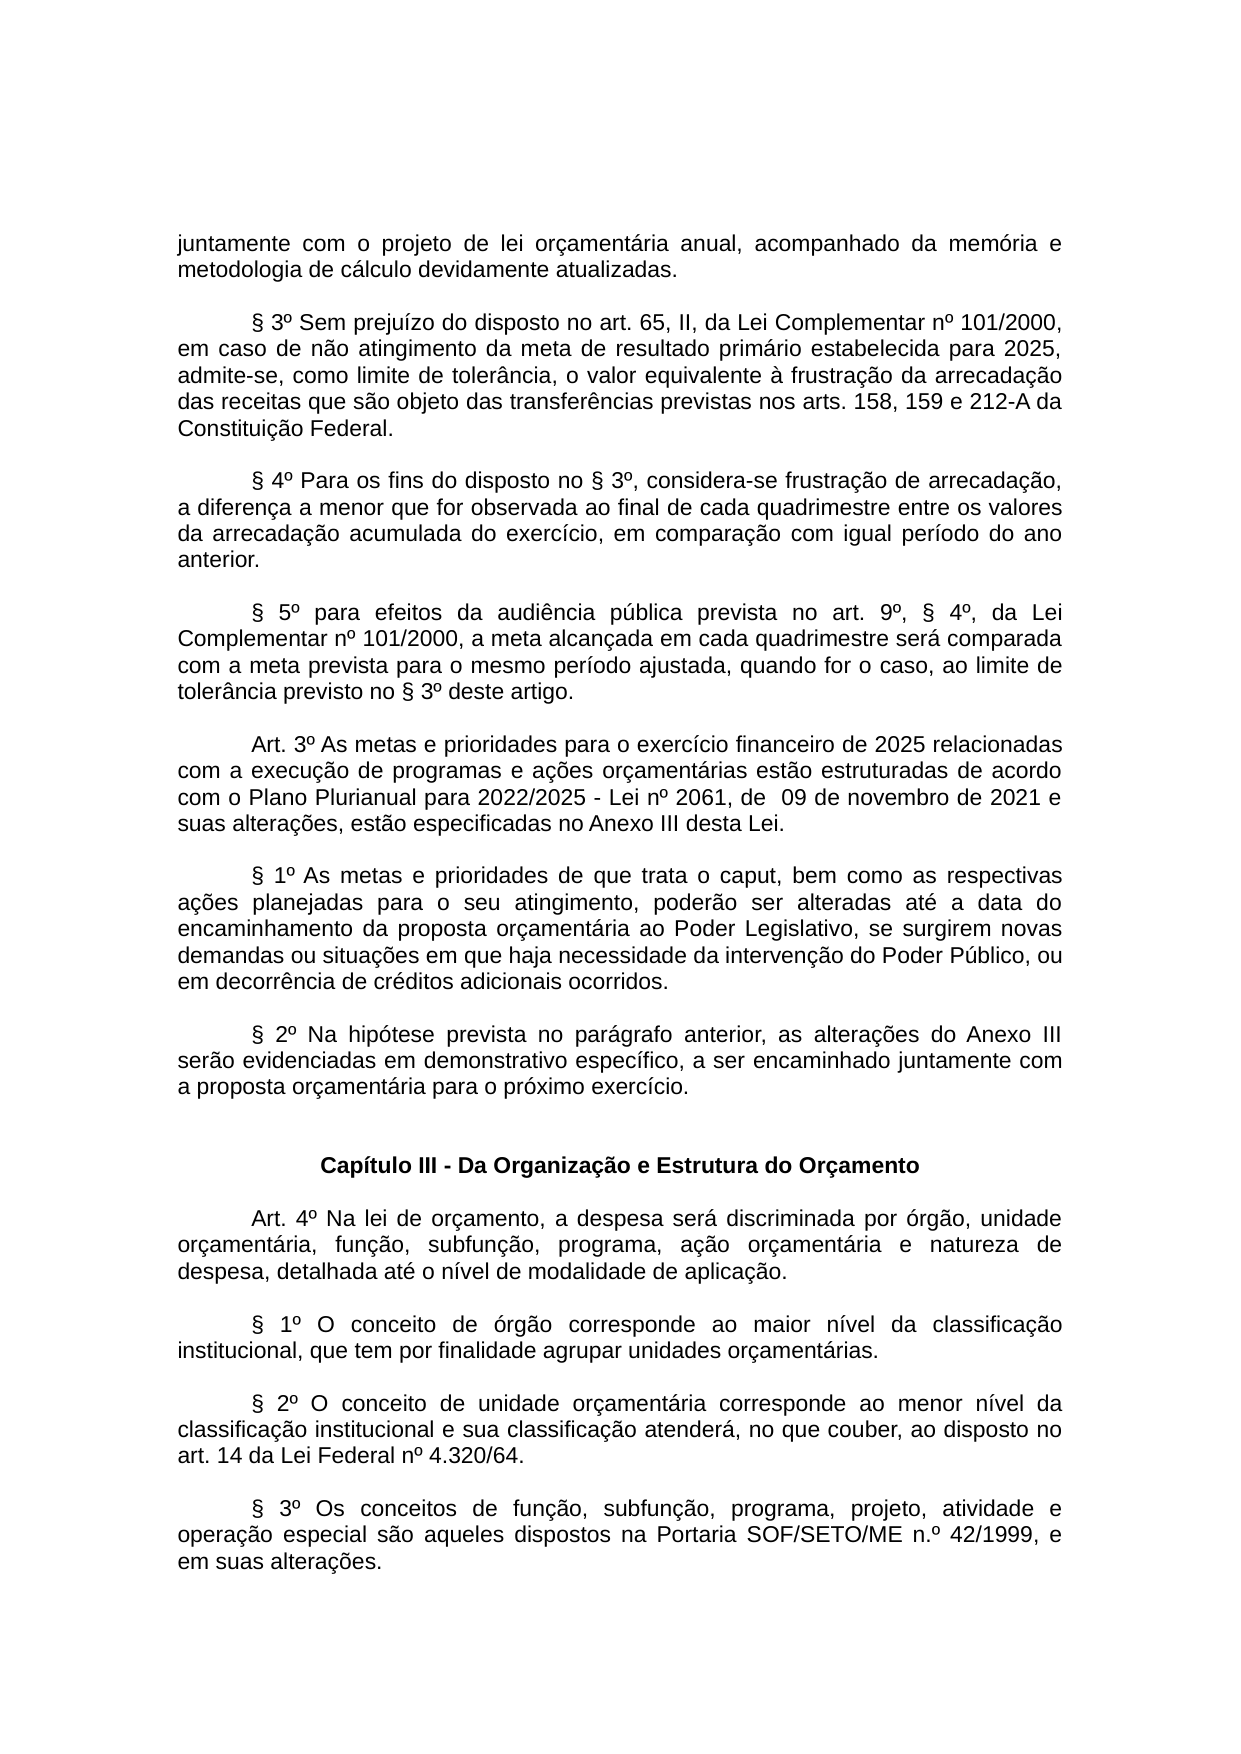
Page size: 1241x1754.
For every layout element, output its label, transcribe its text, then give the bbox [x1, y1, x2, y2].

text Capítulo III - Da Organização e Estrutura do Orçamento [177, 1152, 1063, 1179]
text § 1º O conceito de órgão corresponde ao maior nível da classificação institucional, que tem por finalidade agrupar unidades orçamentárias. [177, 1311, 1063, 1363]
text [177, 230, 1063, 283]
text § 5º para efeitos da audiência pública prevista no art. 9º, § 4º, da Lei Complementar nº 101/2000, a meta alcançada em cada quadrimestre será comparada com a meta prevista para o mesmo período ajustada, quando for o caso, ao limite de tolerância previsto no § 3º deste artigo. [177, 599, 1063, 704]
text § 3º Sem prejuízo do disposto no art. 65, II, da Lei Complementar nº 101/2000, em caso de não atingimento da meta de resultado primário estabelecida para 2025, admite-se, como limite de tolerância, o valor equivalente à frustração da arrecadação das receitas que são objeto das transferências previstas nos arts. 158, 159 e 212-A da Constituição Federal. [177, 309, 1063, 441]
text § 2º O conceito de unidade orçamentária corresponde ao menor nível da classificação institucional e sua classificação atenderá, no que couber, ao disposto no art. 14 da Lei Federal nº 4.320/64. [177, 1389, 1063, 1469]
text § 3º Os conceitos de função, subfunção, programa, projeto, atividade e operação especial são aqueles dispostos na Portaria SOF/SETO/ME n.º 42/1999, e em suas alterações. [177, 1495, 1063, 1574]
text § 2º Na hipótese prevista no parágrafo anterior, as alterações do Anexo III serão evidenciadas em demonstrativo específico, a ser encaminhado juntamente com a proposta orçamentária para o próximo exercício. [177, 1021, 1063, 1100]
text Art. 4º Na lei de orçamento, a despesa será discriminada por órgão, unidade orçamentária, função, subfunção, programa, ação orçamentária e natureza de despesa, detalhada até o nível de modalidade de aplicação. [177, 1205, 1063, 1284]
text § 1º As metas e prioridades de que trata o caput, bem como as respectivas ações planejadas para o seu atingimento, poderão ser alteradas até a data do encaminhamento da proposta orçamentária ao Poder Legislativo, se surgirem novas demandas ou situações em que haja necessidade da intervenção do Poder Público, ou em decorrência de créditos adicionais ocorridos. [177, 862, 1063, 994]
text § 4º Para os fins do disposto no § 3º, considera-se frustração de arrecadação, a diferença a menor que for observada ao final de cada quadrimestre entre os valores da arrecadação acumulada do exercício, em comparação com igual período do ano anterior. [177, 467, 1063, 573]
text Art. 3º As metas e prioridades para o exercício financeiro de 2025 relacionadas com a execução de programas e ações orçamentárias estão estruturadas de acordo com o Plano Plurianual para 2022/2025 - Lei nº 2061, de 09 de novembro de 2021 e suas alterações, estão especificadas no Anexo III desta Lei. [177, 731, 1063, 836]
